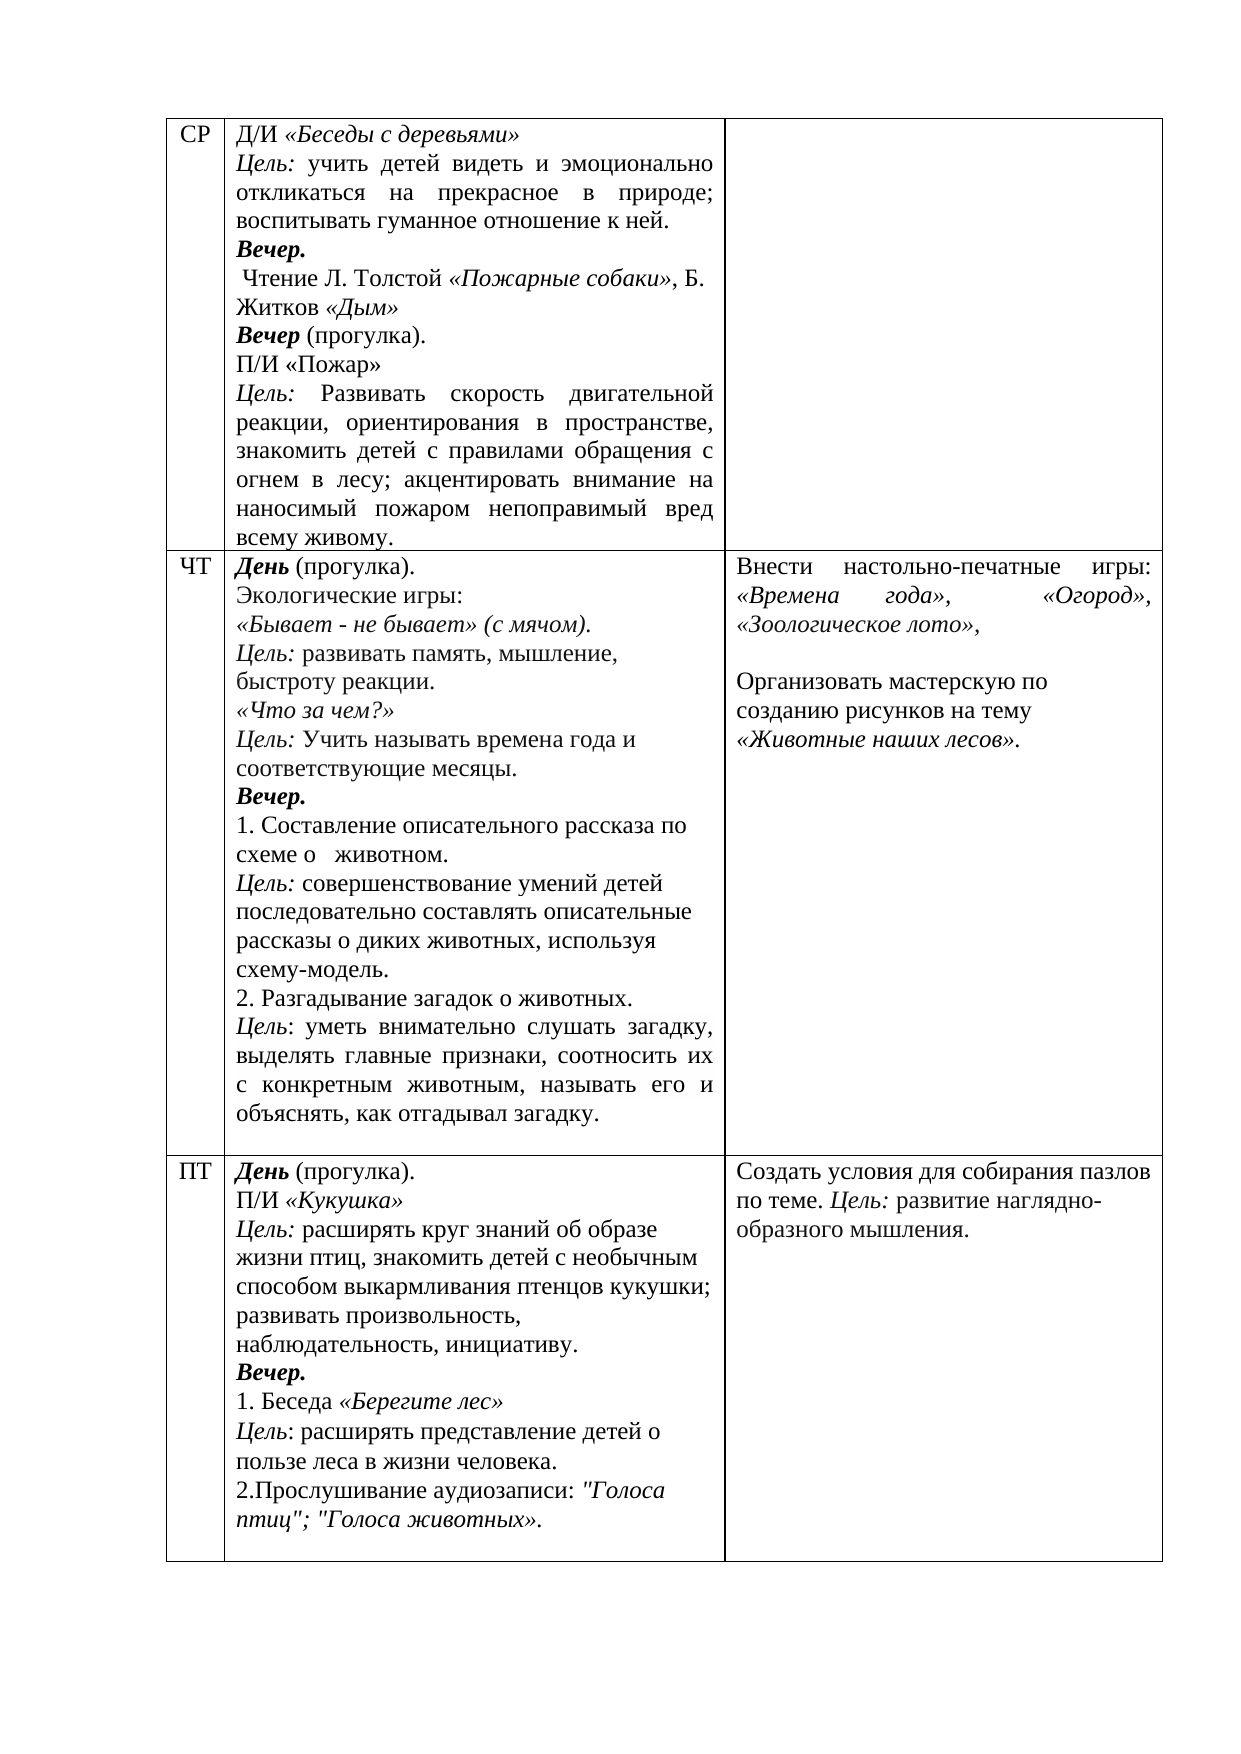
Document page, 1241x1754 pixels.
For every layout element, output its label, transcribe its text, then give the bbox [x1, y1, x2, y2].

table_cell Создать условия для собирания пазлов по теме. Цель: развитие наглядно-образного мышления. [726, 1156, 1162, 1561]
table_cell День (прогулка). П/И «Кукушка» Цель: расширять круг знаний об образе жизни птиц, знакомить детей с необычным способом выкармливания птенцов кукушки; развивать произвольность, наблюдательность, инициативу. Вечер. 1. Беседа «Берегите лес» Цель: расширять представление детей о пользе леса в жизни человека. 2.Прослушивание аудиозаписи: "Голоса птиц"; "Голоса животных». [225, 1156, 724, 1561]
table_cell День (прогулка). Экологические игры: «Бывает - не бывает» (с мячом). Цель: развивать память, мышление, быстроту реакции. «Что за чем?» Цель: Учить называть времена года и соответствующие месяцы. Вечер. 1. Составление описательного рассказа по схеме о животном. Цель: совершенствование умений детей последовательно составлять описательные рассказы о диких животных, используя схему-модель. 2. Разгадывание загадок о животных. Цель: уметь внимательно слушать загадку, выделять главные признаки, соотносить их с конкретным животным, называть его и объяснять, как отгадывал загадку. [225, 551, 724, 1155]
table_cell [726, 119, 1162, 550]
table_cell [225, 119, 724, 550]
table_cell СР СР [167, 119, 224, 550]
table_cell ЧТ [167, 551, 224, 1155]
table_cell Внести настольно-печатные игры: «Времена года», «Огород», «Зоологическое лото», Организовать мастерскую по созданию рисунков на тему «Животные наших лесов». [726, 551, 1162, 1155]
table_cell ПТ [167, 1156, 224, 1561]
